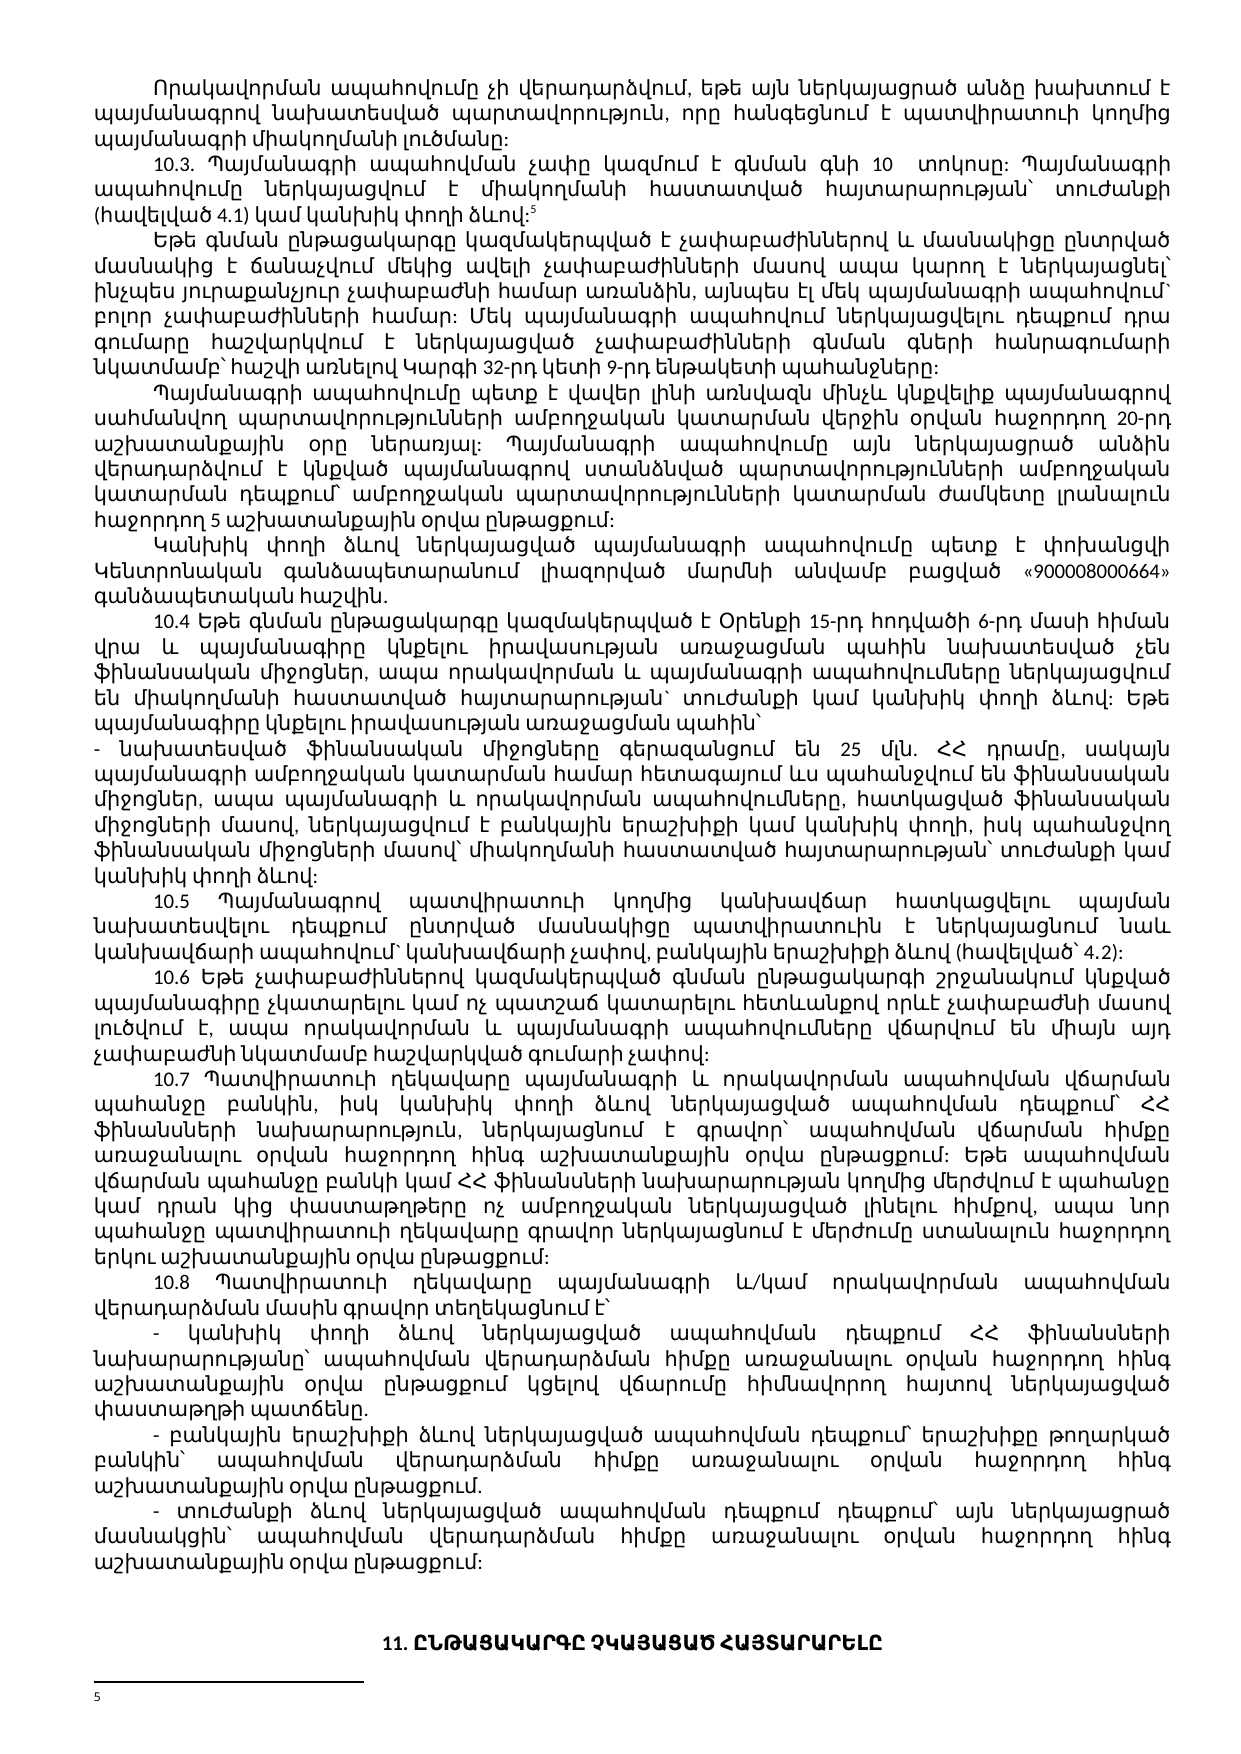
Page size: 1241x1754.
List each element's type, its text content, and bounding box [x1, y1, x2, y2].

text 10.6 Եթե չափաբաժիններով կազմակերպված գնման ընթացակարգի շրջանակում կնքված պայմանագիրը չկատարելու կամ ոչ պատշաճ կատարելու հետևանքով որևէ չափաբաժնի մասով լուծվում է, ապա որակավորման և պայմանագրի ապահովումները վճարվում են միայն այդ չափաբաժնի նկատմամբ հաշվարկված գումարի չափով: [94, 964, 1171, 1066]
text 11. ԸՆԹԱՑԱԿԱՐԳԸ ՉԿԱՅԱՑԱԾ ՀԱՅՏԱՐԱՐԵԼԸ [94, 1631, 1171, 1656]
text - կանխիկ փողի ձևով ներկայացված ապահովման դեպքում ՀՀ ֆինանսների նախարարությանը՝ ապահովման վերադարձման հիմքը առաջանալու օրվան հաջորդող հինգ աշխատանքային օրվա ընթացքում կցելով վճարումը հիմնավորող հայտով ներկայացված փաստաթղթի պատճենը. [94, 1320, 1171, 1422]
text - տուժանքի ձևով ներկայացված ապահովման դեպքում դեպքում՝ այն ներկայացրած մասնակցին՝ ապահովման վերադարձման հիմքը առաջանալու օրվան հաջորդող հինգ աշխատանքային օրվա ընթացքում: [94, 1498, 1171, 1574]
text 10.7 Պատվիրատուի ղեկավարը պայմանագրի և որակավորման ապահովման վճարման պահանջը բանկին, իսկ կանխիկ փողի ձևով ներկայացված ապահովման դեպքում՝ ՀՀ ֆինանսների նախարարություն, ներկայացնում է գրավոր՝ ապահովման վճարման հիմքը առաջանալու օրվան հաջորդող հինգ աշխատանքային օրվա ընթացքում: Եթե ապահովման վճարման պահանջը բանկի կամ ՀՀ ֆինանսների նախարարության կողմից մերժվում է պահանջը կամ դրան կից փաստաթղթերը ոչ ամբողջական ներկայացված լինելու հիմքով, ապա նոր պահանջը պատվիրատուի ղեկավարը գրավոր ներկայացնում է մերժումը ստանալուն հաջորդող երկու աշխատանքային օրվա ընթացքում: [94, 1066, 1171, 1269]
text 10.4 Եթե գնման ընթացակարգը կազմակերպված է Օրենքի 15-րդ հոդվածի 6-րդ մասի հիման վրա և պայմանագիրը կնքելու իրավասության առաջացման պահին նախատեսված չեն ֆինանսական միջոցներ, ապա որակավորման և պայմանագրի ապահովումները ներկայացվում են միակողմանի հաստատված հայտարարության` տուժանքի կամ կանխիկ փողի ձևով: Եթե պայմանագիրը կնքելու իրավասության առաջացման պահին՝ [94, 609, 1171, 736]
text 10.5 Պայմանագրով պատվիրատուի կողմից կանխավճար հատկացվելու պայման նախատեսվելու դեպքում ընտրված մասնակիցը պատվիրատուին է ներկայացնում նաև կանխավճարի ապահովում` կանխավճարի չափով, բանկային երաշխիքի ձևով (հավելված՝ 4․2): [94, 888, 1171, 964]
text Եթե գնման ընթացակարգը կազմակերպված է չափաբաժիններով և մասնակիցը ընտրված մասնակից է ճանաչվում մեկից ավելի չափաբաժինների մասով ապա կարող է ներկայացնել՝ ինչպես յուրաքանչյուր չափաբաժնի համար առանձին, այնպես էլ մեկ պայմանագրի ապահովում` բոլոր չափաբաժինների համար: Մեկ պայմանագրի ապահովում ներկայացվելու դեպքում դրա գումարը հաշվարկվում է ներկայացված չափաբաժինների գնման գների հանրագումարի նկատմամբ՝ հաշվի առնելով Կարգի 32-րդ կետի 9-րդ ենթակետի պահանջները: [94, 227, 1171, 380]
text 10.8 Պատվիրատուի ղեկավարը պայմանագրի և/կամ որակավորման ապահովման վերադարձման մասին գրավոր տեղեկացնում է՝ [94, 1269, 1171, 1320]
text Կանխիկ փողի ձևով ներկայացված պայմանագրի ապահովումը պետք է փոխանցվի Կենտրոնական գանձապետարանում լիազորված մարմնի անվամբ բացված «900008000664» գանձապետական հաշվին. [94, 532, 1171, 609]
text Որակավորման ապահովումը չի վերադարձվում, եթե այն ներկայացրած անձը խախտում է պայմանագրով նախատեսված պարտավորություն, որը հանգեցնում է պատվիրատուի կողմից պայմանագրի միակողմանի լուծմանը: [94, 75, 1171, 151]
text - բանկային երաշխիքի ձևով ներկայացված ապահովման դեպքում՝ երաշխիքը թողարկած բանկին՝ ապահովման վերադարձման հիմքը առաջանալու օրվան հաջորդող հինգ աշխատանքային օրվա ընթացքում. [94, 1422, 1171, 1498]
text - նախատեսված ֆինանսական միջոցները գերազանցում են 25 մլն. ՀՀ դրամը, սակայն պայմանագրի ամբողջական կատարման համար հետագայում ևս պահանջվում են ֆինանսական միջոցներ, ապա պայմանագրի և որակավորման ապահովումները, հատկացված ֆինանսական միջոցների մասով, ներկայացվում է բանկային երաշխիքի կամ կանխիկ փողի, իսկ պահանջվող ֆինանսական միջոցների մասով՝ միակողմանի հաստատված հայտարարության՝ տուժանքի կամ կանխիկ փողի ձևով: [94, 736, 1171, 888]
text 10.3. Պայմանագրի ապահովման չափը կազմում է գնման գնի 10 տոկոսը: Պայմանագրի ապահովումը ներկայացվում է միակողմանի հաստատված հայտարարության՝ տուժանքի (հավելված 4.1) կամ կանխիկ փողի ձևով: [94, 151, 1171, 227]
text Պայմանագրի ապահովումը պետք է վավեր լինի առնվազն մինչև կնքվելիք պայմանագրով սահմանվող պարտավորությունների ամբողջական կատարման վերջին օրվան հաջորդող 20-րդ աշխատանքային օրը ներառյալ: Պայմանագրի ապահովումը այն ներկայացրած անձին վերադարձվում է կնքված պայմանագրով ստանձնված պարտավորությունների ամբողջական կատարման դեպքում՝ ամբողջական պարտավորությունների կատարման ժամկետը լրանալուն հաջորդող 5 աշխատանքային օրվա ընթացքում: [94, 380, 1171, 532]
